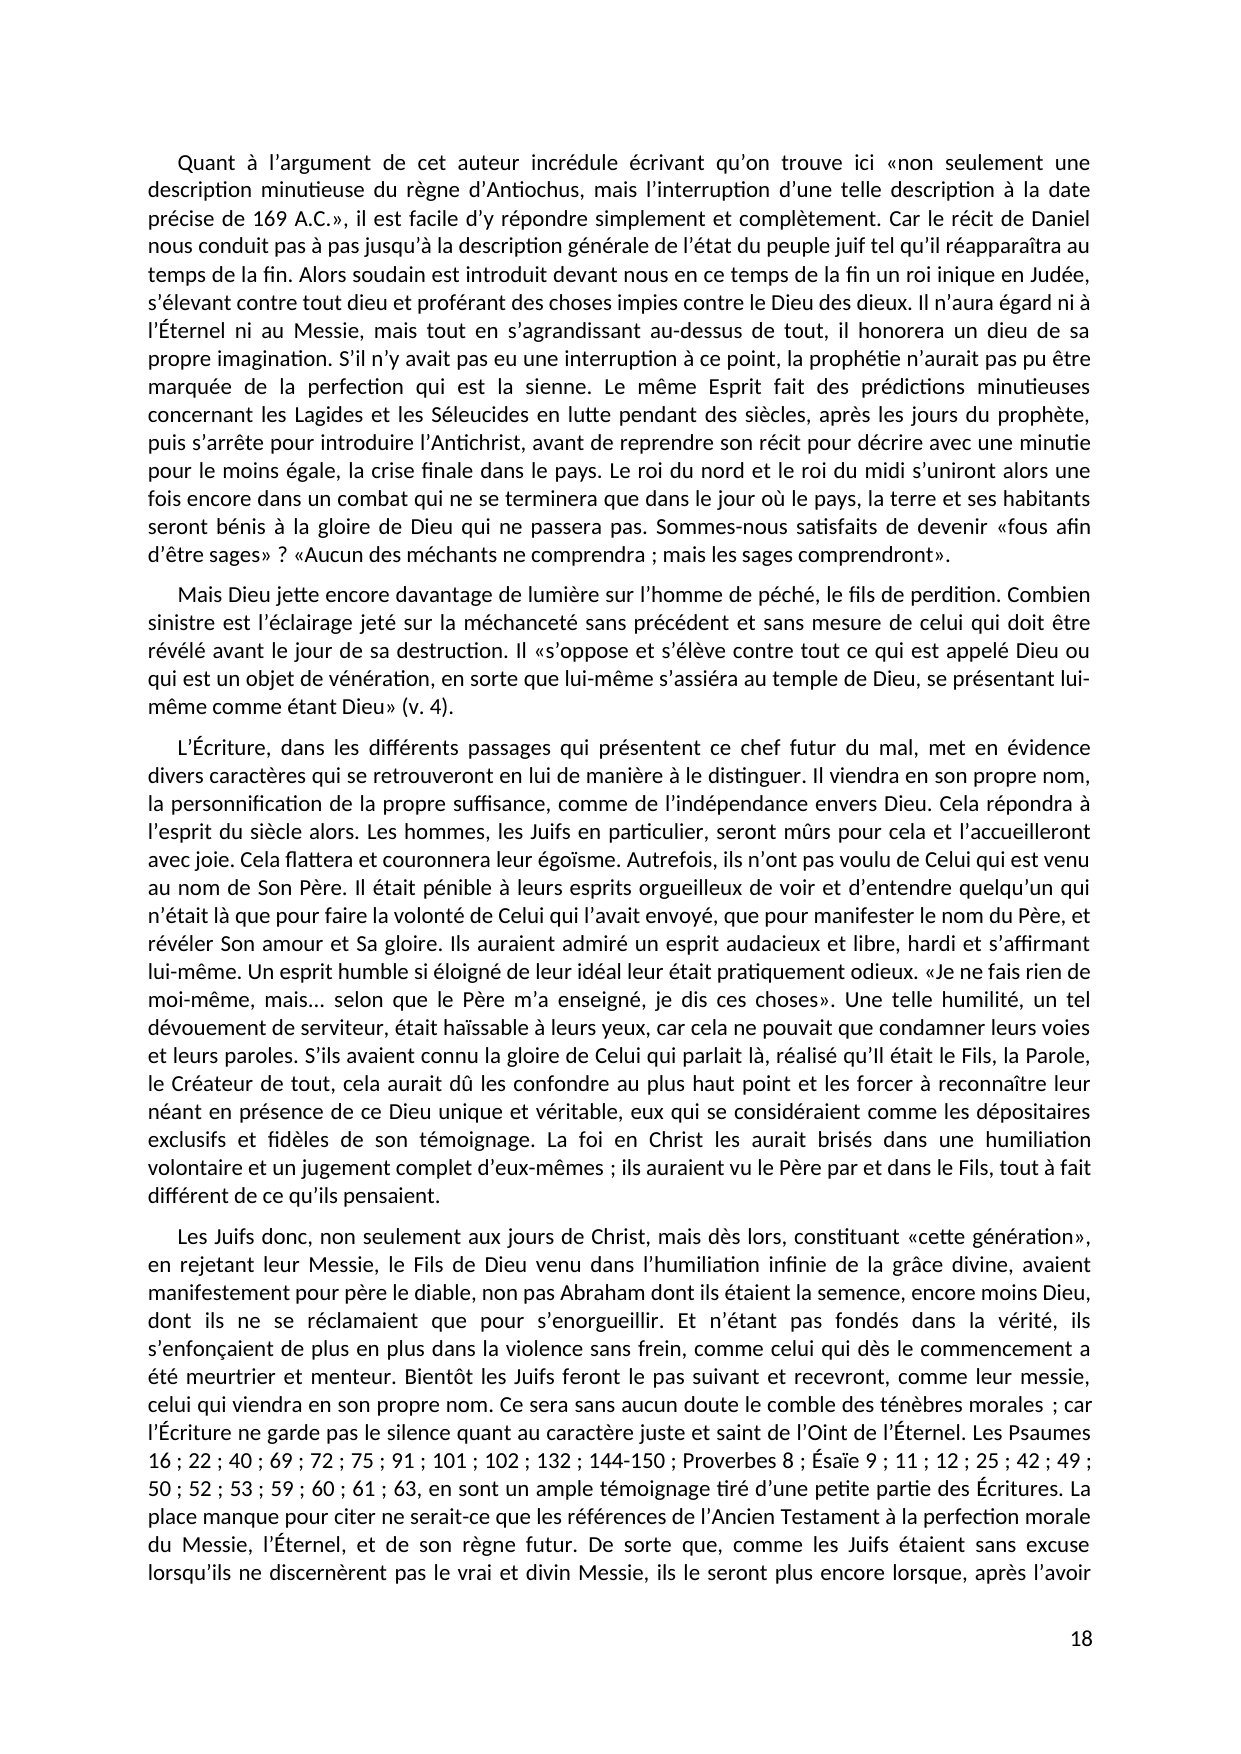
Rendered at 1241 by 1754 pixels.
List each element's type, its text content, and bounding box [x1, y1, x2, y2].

text Quant à l’argument de cet auteur incrédule écrivant qu’on trouve ici «non seulement une description minutieuse du règne d’Antiochus, mais l’interruption d’une telle description à la date précise de 169 A.C.», il est facile d’y répondre simplement et complètement. Car le récit de Daniel nous conduit pas à pas jusqu’à la description générale de l’état du peuple juif tel qu’il réapparaîtra au temps de la fin. Alors soudain est introduit devant nous en ce temps de la fin un roi inique en Judée, s’élevant contre tout dieu et proférant des choses impies contre le Dieu des dieux. Il n’aura égard ni à l’Éternel ni au Messie, mais tout en s’agrandissant au-dessus de tout, il honorera un dieu de sa propre imagination. S’il n’y avait pas eu une interruption à ce point, la prophétie n’aurait pas pu être marquée de la perfection qui est la sienne. Le même Esprit fait des prédictions minutieuses concernant les Lagides et les Séleucides en lutte pendant des siècles, après les jours du prophète, puis s’arrête pour introduire l’Antichrist, avant de reprendre son récit pour décrire avec une minutie pour le moins égale, la crise finale dans le pays. Le roi du nord et le roi du midi s’uniront alors une fois encore dans un combat qui ne se terminera que dans le jour où le pays, la terre et ses habitants seront bénis à la gloire de Dieu qui ne passera pas. Sommes-nous satisfaits de devenir «fous afin d’être sages» ? «Aucun des méchants ne comprendra ; mais les sages comprendront». [148, 148, 1093, 568]
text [148, 1222, 1093, 1586]
text Mais Dieu jette encore davantage de lumière sur l’homme de péché, le fils de perdition. Combien sinistre est l’éclairage jeté sur la méchanceté sans précédent et sans mesure de celui qui doit être révélé avant le jour de sa destruction. Il «s’oppose et s’élève contre tout ce qui est appelé Dieu ou qui est un objet de vénération, en sorte que lui-même s’assiéra au temple de Dieu, se présentant lui-même comme étant Dieu» (v. 4). [148, 580, 1093, 721]
text L’Écriture, dans les différents passages qui présentent ce chef futur du mal, met en évidence divers caractères qui se retrouveront en lui de manière à le distinguer. Il viendra en son propre nom, la personnification de la propre suffisance, comme de l’indépendance envers Dieu. Cela répondra à l’esprit du siècle alors. Les hommes, les Juifs en particulier, seront mûrs pour cela et l’accueilleront avec joie. Cela flattera et couronnera leur égoïsme. Autrefois, ils n’ont pas voulu de Celui qui est venu au nom de Son Père. Il était pénible à leurs esprits orgueilleux de voir et d’entendre quelqu’un qui n’était là que pour faire la volonté de Celui qui l’avait envoyé, que pour manifester le nom du Père, et révéler Son amour et Sa gloire. Ils auraient admiré un esprit audacieux et libre, hardi et s’affirmant lui-même. Un esprit humble si éloigné de leur idéal leur était pratiquement odieux. «Je ne fais rien de moi-même, mais... selon que le Père m’a enseigné, je dis ces choses». Une telle humilité, un tel dévouement de serviteur, était haïssable à leurs yeux, car cela ne pouvait que condamner leurs voies et leurs paroles. S’ils avaient connu la gloire de Celui qui parlait là, réalisé qu’Il était le Fils, la Parole, le Créateur de tout, cela aurait dû les confondre au plus haut point et les forcer à reconnaître leur néant en présence de ce Dieu unique et véritable, eux qui se considéraient comme les dépositaires exclusifs et fidèles de son témoignage. La foi en Christ les aurait brisés dans une humiliation volontaire et un jugement complet d’eux-mêmes ; ils auraient vu le Père par et dans le Fils, tout à fait différent de ce qu’ils pensaient. [148, 733, 1093, 1209]
